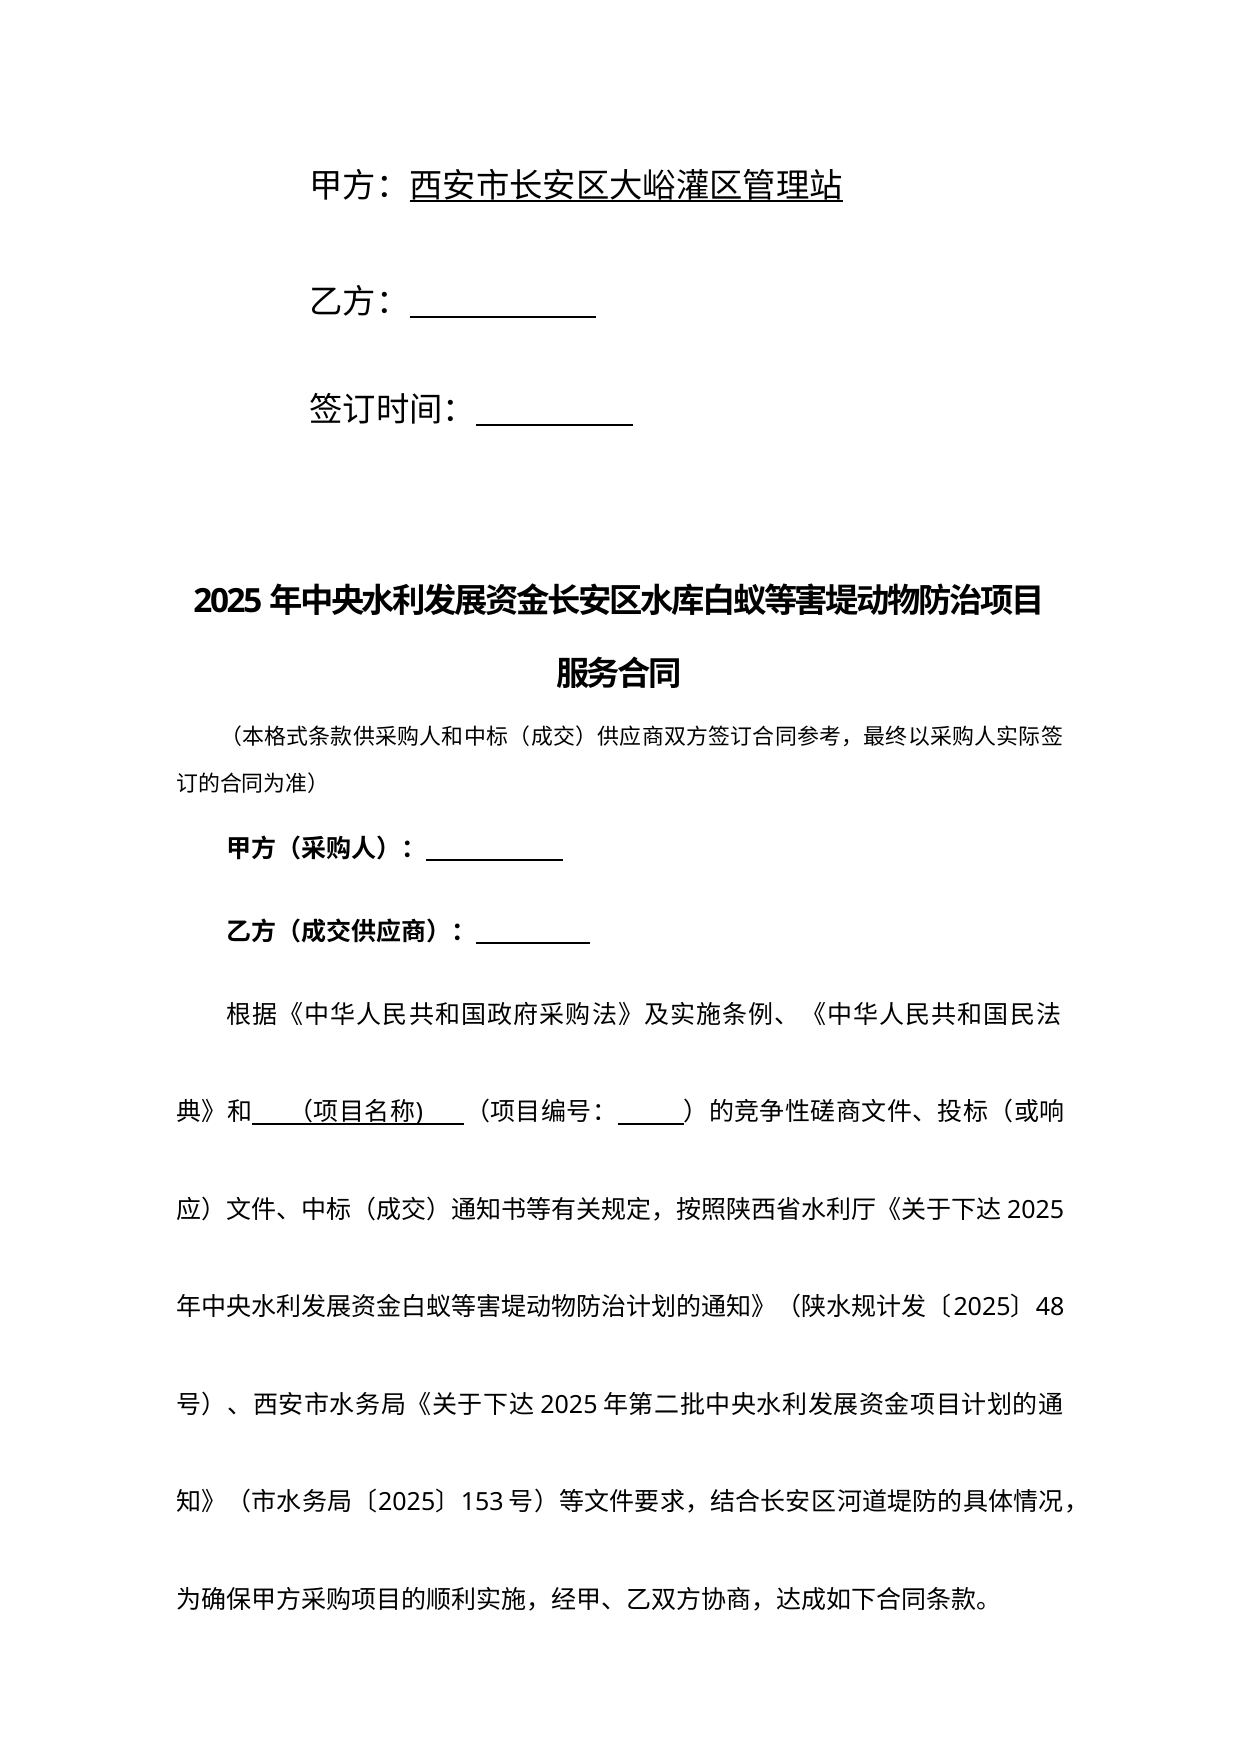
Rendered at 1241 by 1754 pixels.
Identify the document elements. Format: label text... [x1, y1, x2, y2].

text 甲方（采购人）： [176, 814, 1064, 879]
text 根据《中华人民共和国政府采购法》及实施条例、《中华人民共和国民法典》和 （项目名称) （项目编号： ）的竞争性磋商文件、投标（或响应）文件、中标（成交）通知书等有关规定，按照陕西省水利厅《关于下达2025年中央水利发展资金白蚁等害堤动物防治计划的通知》（陕水规计发〔2025〕48号）、西安市水务局《关于下达2025年第二批中央水利发展资金项目计划的通知》（市水务局〔2025〕153号）等文件要求，结合长安区河道堤防的具体情况，为确保甲方采购项目的顺利实施，经甲、乙双方协商，达成如下合同条款。 [176, 980, 1064, 1630]
text 甲方：西安市长安区大峪灌区管理站 [176, 150, 1064, 215]
text 2025年中央水利发展资金长安区水库白蚁等害堤动物防治项目 [176, 574, 1064, 622]
subtitle 签订时间： [176, 382, 1064, 431]
text （本格式条款供采购人和中标（成交）供应商双方签订合同参考，最终以采购人实际签订的合同为准） [176, 719, 1064, 798]
text 服务合同 [176, 646, 1064, 694]
text 乙方（成交供应商）： [176, 897, 1064, 962]
subtitle 乙方： [176, 274, 1064, 323]
